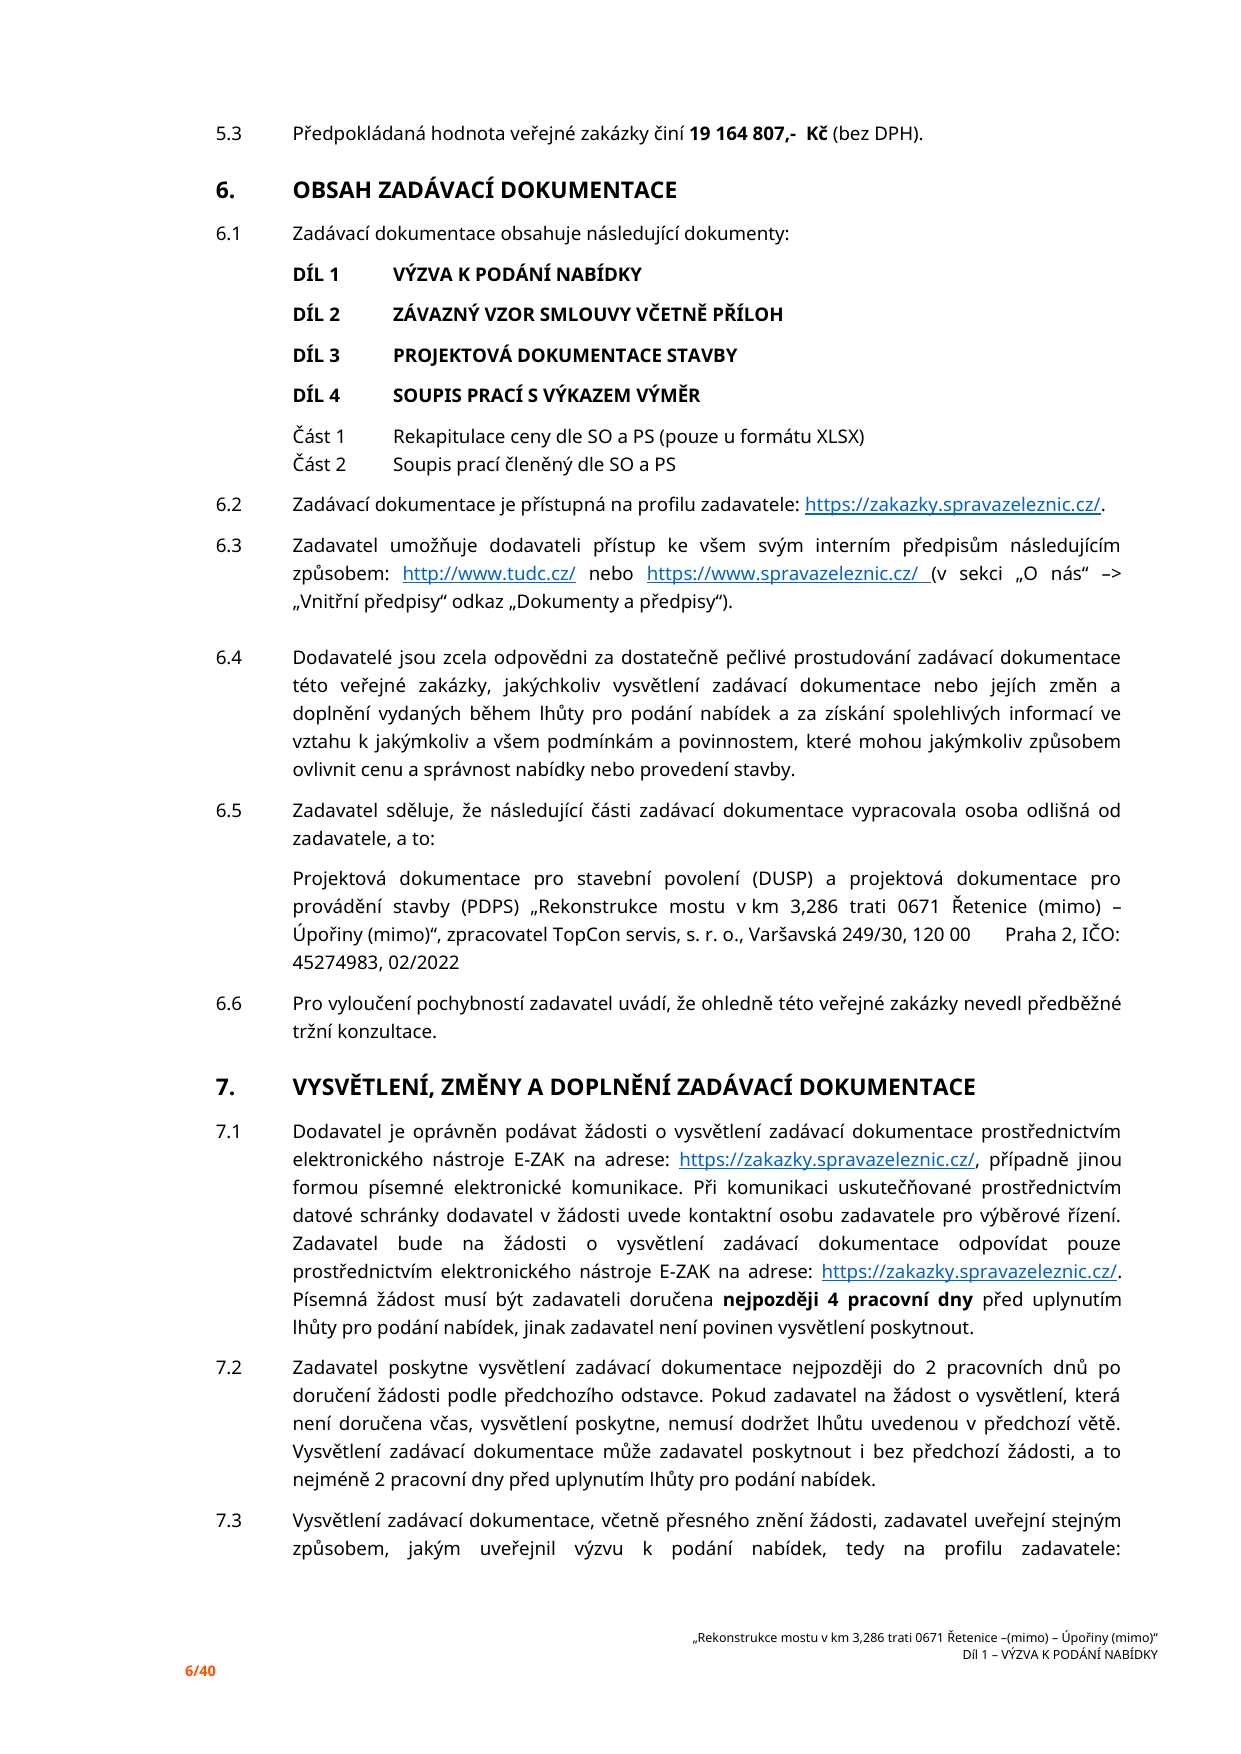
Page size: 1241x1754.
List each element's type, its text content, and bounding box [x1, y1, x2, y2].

text Zadavatel poskytne vysvětlení zadávací dokumentace nejpozději do 2 pracovních dnů po doručení žádosti podle předchozího odstavce. Pokud zadavatel na žádost o vysvětlení, která není doručena včas, vysvětlení poskytne, nemusí dodržet lhůtu uvedenou v předchozí větě. Vysvětlení zadávací dokumentace může zadavatel poskytnout i bez předchozí žádosti, a to nejméně 2 pracovní dny před uplynutím lhůty pro podání nabídek. [216, 1354, 1122, 1492]
text OBSAH ZADÁVACÍ DOKUMENTACE [216, 174, 1122, 205]
text Zadávací dokumentace obsahuje následující dokumenty: [216, 221, 1122, 246]
text VYSVĚTLENÍ, ZMĚNY A DOPLNĚNÍ ZADÁVACÍ DOKUMENTACE [216, 1071, 1122, 1102]
list Projektová dokumentace pro stavební povolení (DUSP) a projektová dokumentace pro provádění stavby (PDPS) „Rekonstrukce mostu v km 3,286 trati 0671 Řetenice (mimo) – Úpořiny (mimo)“, zpracovatel TopCon servis, s. r. o., Varšavská 249/30, 120 00 Praha 2, IČO: 45274983, 02/2022 [292, 865, 1122, 975]
text Pro vyloučení pochybností zadavatel uvádí, že ohledně této veřejné zakázky nevedl předběžné tržní konzultace. [216, 990, 1122, 1043]
text Část 2 Soupis prací členěný dle SO a PS [292, 451, 1122, 477]
text Předpokládaná hodnota veřejné zakázky činí 19 164 807,- Kč (bez DPH). [216, 121, 1122, 146]
text Zadávací dokumentace je přístupná na profilu zadavatele: https://zakazky.spravazeleznic.cz/. [216, 492, 1122, 517]
text DÍL 3 PROJEKTOVÁ DOKUMENTACE STAVBY [292, 342, 1122, 368]
text Dodavatelé jsou zcela odpovědni za dostatečně pečlivé prostudování zadávací dokumentace této veřejné zakázky, jakýchkoliv vysvětlení zadávací dokumentace nebo jejích změn a doplnění vydaných během lhůty pro podání nabídek a za získání spolehlivých informací ve vztahu k jakýmkoliv a všem podmínkám a povinnostem, které mohou jakýmkoliv způsobem ovlivnit cenu a správnost nabídky nebo provedení stavby. [216, 644, 1122, 782]
text DÍL 1 VÝZVA K PODÁNÍ NABÍDKY [292, 261, 1122, 287]
text DÍL 4 SOUPIS PRACÍ S VÝKAZEM VÝMĚR [292, 383, 1122, 408]
text DÍL 2 ZÁVAZNÝ VZOR SMLOUVY VČETNĚ PŘÍLOH [292, 302, 1122, 327]
text Část 1 Rekapitulace ceny dle SO a PS (pouze u formátu XLSX) [292, 423, 1122, 449]
text Dodavatel je oprávněn podávat žádosti o vysvětlení zadávací dokumentace prostřednictvím elektronického nástroje E-ZAK na adrese: https://zakazky.spravazeleznic.cz/, případně jinou formou písemné elektronické komunikace. Při komunikaci uskutečňované prostřednictvím datové schránky dodavatel v žádosti uvede kontaktní osobu zadavatele pro výběrové řízení. Zadavatel bude na žádosti o vysvětlení zadávací dokumentace odpovídat pouze prostřednictvím elektronického nástroje E-ZAK na adrese: https://zakazky.spravazeleznic.cz/. Písemná žádost musí být zadavateli doručena nejpozději 4 pracovní dny před uplynutím lhůty pro podání nabídek, jinak zadavatel není povinen vysvětlení poskytnout. [216, 1118, 1122, 1339]
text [216, 1507, 1122, 1561]
text Zadavatel sděluje, že následující části zadávací dokumentace vypracovala osoba odlišná od zadavatele, a to: [216, 797, 1122, 850]
text Zadavatel umožňuje dodavateli přístup ke všem svým interním předpisům následujícím způsobem: http://www.tudc.cz/ nebo https://www.spravazeleznic.cz/ (v sekci „O nás“ –> „Vnitřní předpisy“ odkaz „Dokumenty a předpisy“). [216, 532, 1122, 614]
